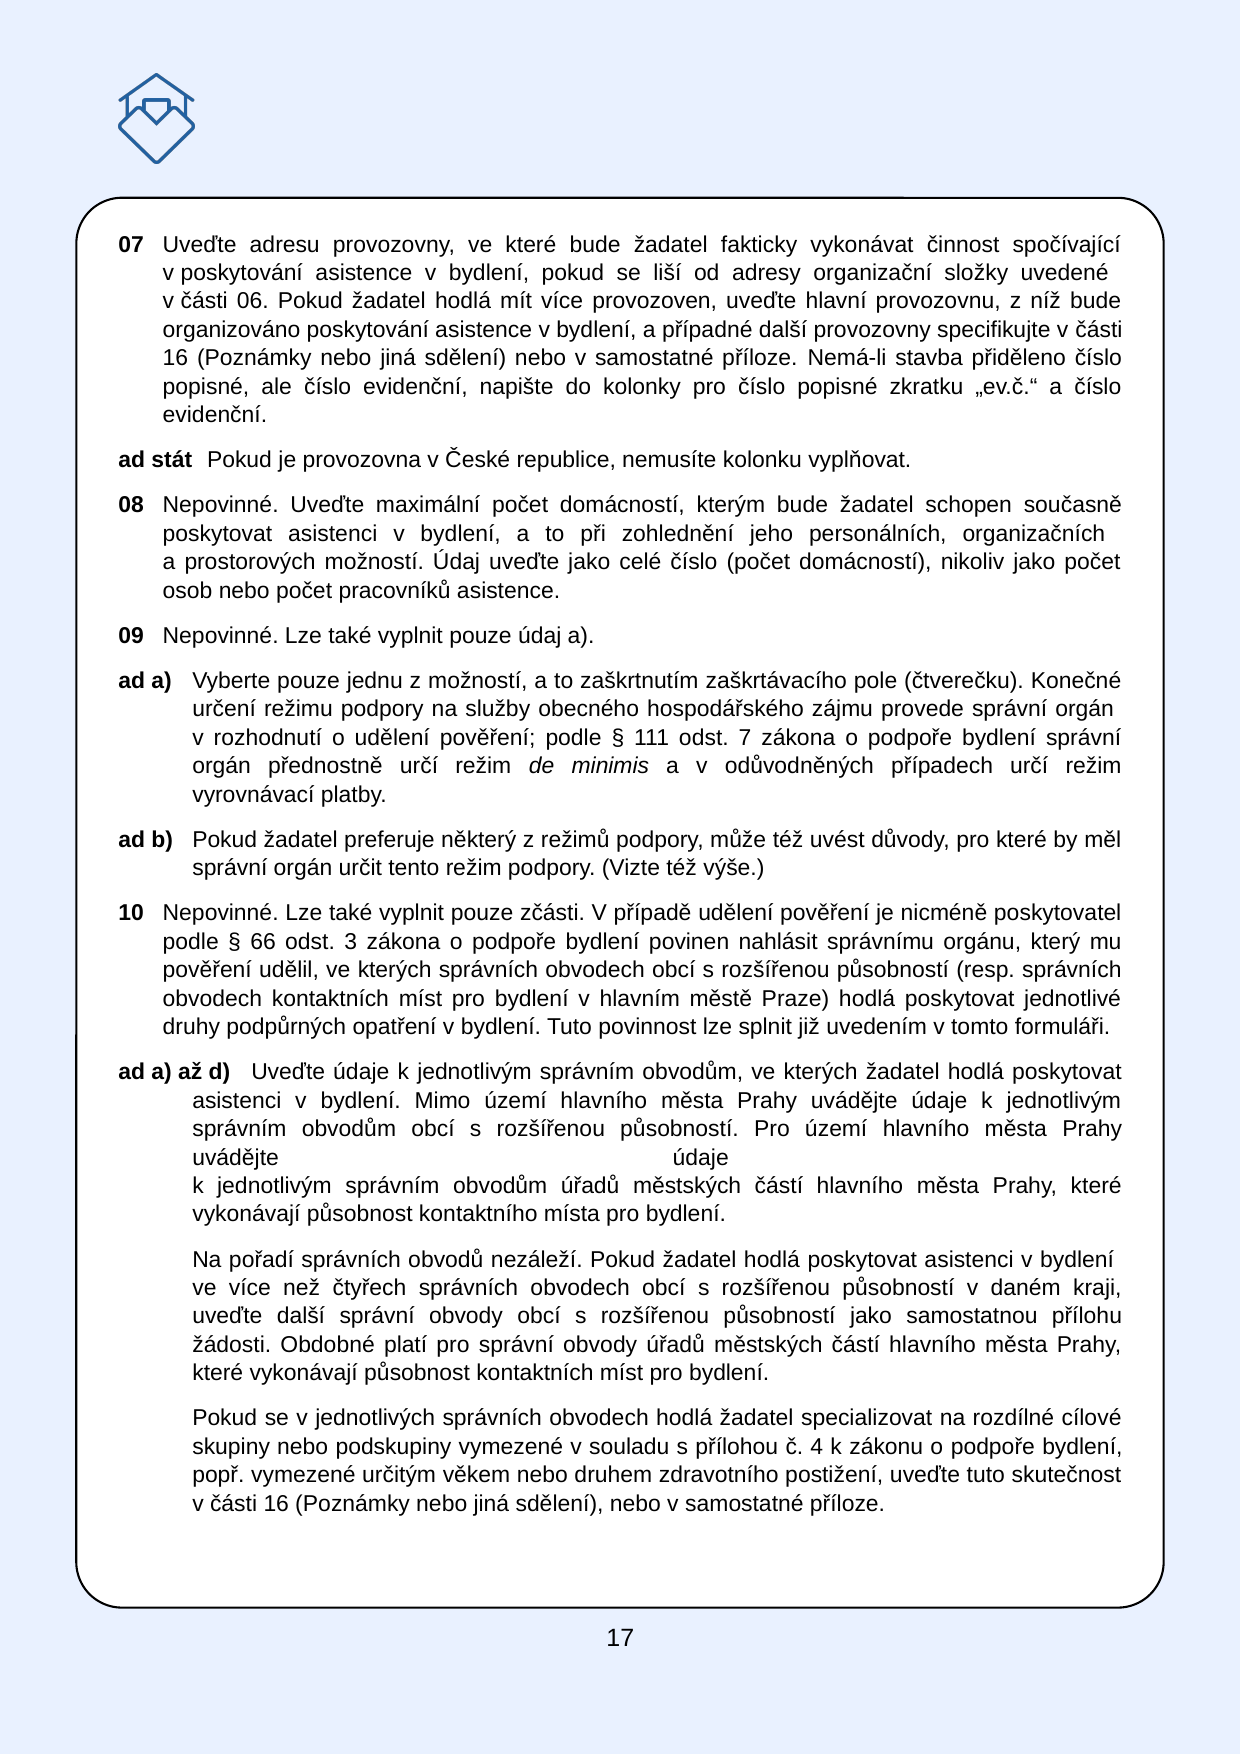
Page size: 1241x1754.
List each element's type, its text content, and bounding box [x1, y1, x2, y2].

text 09 Nepovinné. Lze také vyplnit pouze údaj a). [118, 622, 1122, 648]
text ad stát Pokud je provozovna v České republice, nemusíte kolonku vyplňovat. [118, 446, 1122, 473]
text Na pořadí správních obvodů nezáleží. Pokud žadatel hodlá poskytovat asistenci v bydlení ve více než čtyřech správních obvodech obcí s rozšířenou působností v daném kraji, uveďte další správní obvody obcí s rozšířenou působností jako samostatnou přílohu žádosti. Obdobné platí pro správní obvody úřadů městských částí hlavního města Prahy, které vykonávají působnost kontaktních míst pro bydlení. [192, 1246, 1122, 1386]
text ad a) Vyberte pouze jednu z možností, a to zaškrtnutím zaškrtávacího pole (čtverečku). Konečné určení režimu podpory na služby obecného hospodářského zájmu provede správní orgán v rozhodnutí o udělení pověření; podle § 111 odst. 7 zákona o podpoře bydlení správní orgán přednostně určí režim de minimis a v odůvodněných případech určí režim vyrovnávací platby. [118, 667, 1122, 807]
text Pokud se v jednotlivých správních obvodech hodlá žadatel specializovat na rozdílné cílové skupiny nebo podskupiny vymezené v souladu s přílohou č. 4 k zákonu o podpoře bydlení, popř. vymezené určitým věkem nebo druhem zdravotního postižení, uveďte tuto skutečnost v části 16 (Poznámky nebo jiná sdělení), nebo v samostatné příloze. [192, 1404, 1122, 1516]
text 08 Nepovinné. Uveďte maximální počet domácností, kterým bude žadatel schopen současně poskytovat asistenci v bydlení, a to při zohlednění jeho personálních, organizačních a prostorových možností. Údaj uveďte jako celé číslo (počet domácností), nikoliv jako počet osob nebo počet pracovníků asistence. [118, 491, 1122, 603]
text 10 Nepovinné. Lze také vyplnit pouze zčásti. V případě udělení pověření je nicméně poskytovatel podle § 66 odst. 3 zákona o podpoře bydlení povinen nahlásit správnímu orgánu, který mu pověření udělil, ve kterých správních obvodech obcí s rozšířenou působností (resp. správních obvodech kontaktních míst pro bydlení v hlavním městě Praze) hodlá poskytovat jednotlivé druhy podpůrných opatření v bydlení. Tuto povinnost lze splnit již uvedením v tomto formuláři. [118, 899, 1122, 1039]
text ad b) Pokud žadatel preferuje některý z režimů podpory, může též uvést důvody, pro které by měl správní orgán určit tento režim podpory. (Vizte též výše.) [118, 826, 1122, 881]
text 07 Uveďte adresu provozovny, ve které bude žadatel fakticky vykonávat činnost spočívající v poskytování asistence v bydlení, pokud se liší od adresy organizační složky uvedené v části 06. Pokud žadatel hodlá mít více provozoven, uveďte hlavní provozovnu, z níž bude organizováno poskytování asistence v bydlení, a případné další provozovny specifikujte v části 16 (Poznámky nebo jiná sdělení) nebo v samostatné příloze. Nemá-li stavba přiděleno číslo popisné, ale číslo evidenční, napište do kolonky pro číslo popisné zkratku „ev.č.“ a číslo evidenční. [118, 231, 1122, 428]
picture [118, 73, 195, 164]
text ad a) až d) Uveďte údaje k jednotlivým správním obvodům, ve kterých žadatel hodlá poskytovat asistenci v bydlení. Mimo území hlavního města Prahy uvádějte údaje k jednotlivým správním obvodům obcí s rozšířenou působností. Pro území hlavního města Prahy uvádějte údaje k jednotlivým správním obvodům úřadů městských částí hlavního města Prahy, které vykonávají působnost kontaktního místa pro bydlení. [118, 1058, 1122, 1227]
